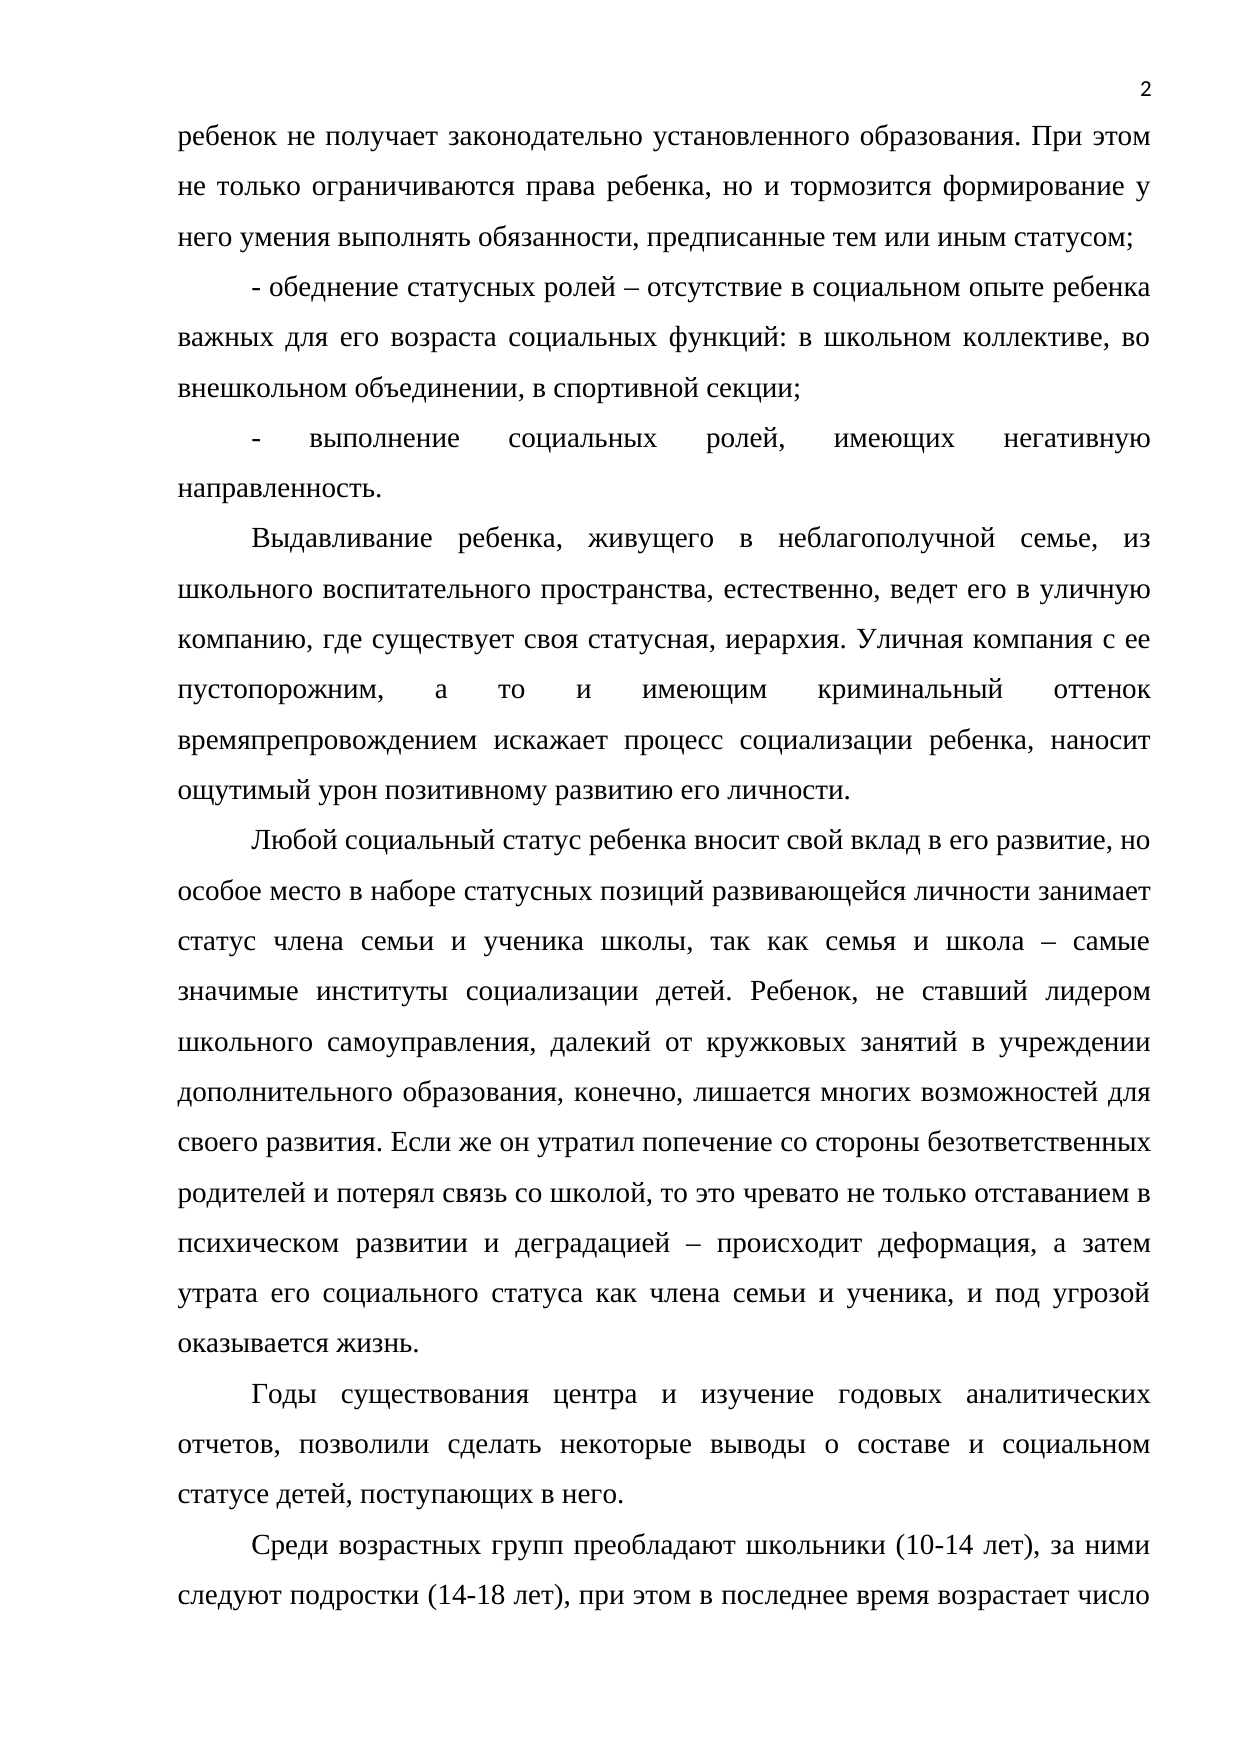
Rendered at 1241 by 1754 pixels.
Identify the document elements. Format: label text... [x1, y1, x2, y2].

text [177, 118, 1152, 252]
text - обеднение статусных ролей – отсутствие в социальном опыте ребенка важных для его возраста социальных функций: в школьном коллективе, во внешкольном объединении, в спортивной секции; [177, 269, 1152, 403]
text Выдавливание ребенка, живущего в неблагополучной семье, из школьного воспитательного пространства, естественно, ведет его в уличную компанию, где существует своя статусная, иерархия. Уличная компания с ее пустопорожним, а то и имеющим криминальный оттенок времяпрепровождением искажает процесс социализации ребенка, наносит ощутимый урон позитивному развитию его личности. [177, 521, 1152, 806]
text - выполнение социальных ролей, имеющих негативную направленность. [177, 420, 1152, 504]
text Годы существования центра и изучение годовых аналитических отчетов, позволили сделать некоторые выводы о составе и социальном статусе детей, поступающих в него. [177, 1376, 1152, 1510]
text Любой социальный статус ребенка вносит свой вклад в его развитие, но особое место в наборе статусных позиций развивающейся личности занимает статус члена семьи и ученика школы, так как семья и школа – самые значимые институты социализации детей. Ребенок, не ставший лидером школьного самоуправления, далекий от кружковых занятий в учреждении дополнительного образования, конечно, лишается многих возможностей для своего развития. Если же он утратил попечение со стороны безответственных родителей и потерял связь со школой, то это чревато не только отставанием в психическом развитии и деградацией – происходит деформация, а затем утрата его социального статуса как члена семьи и ученика, и под угрозой оказывается жизнь. [177, 822, 1152, 1359]
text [177, 1527, 1152, 1611]
